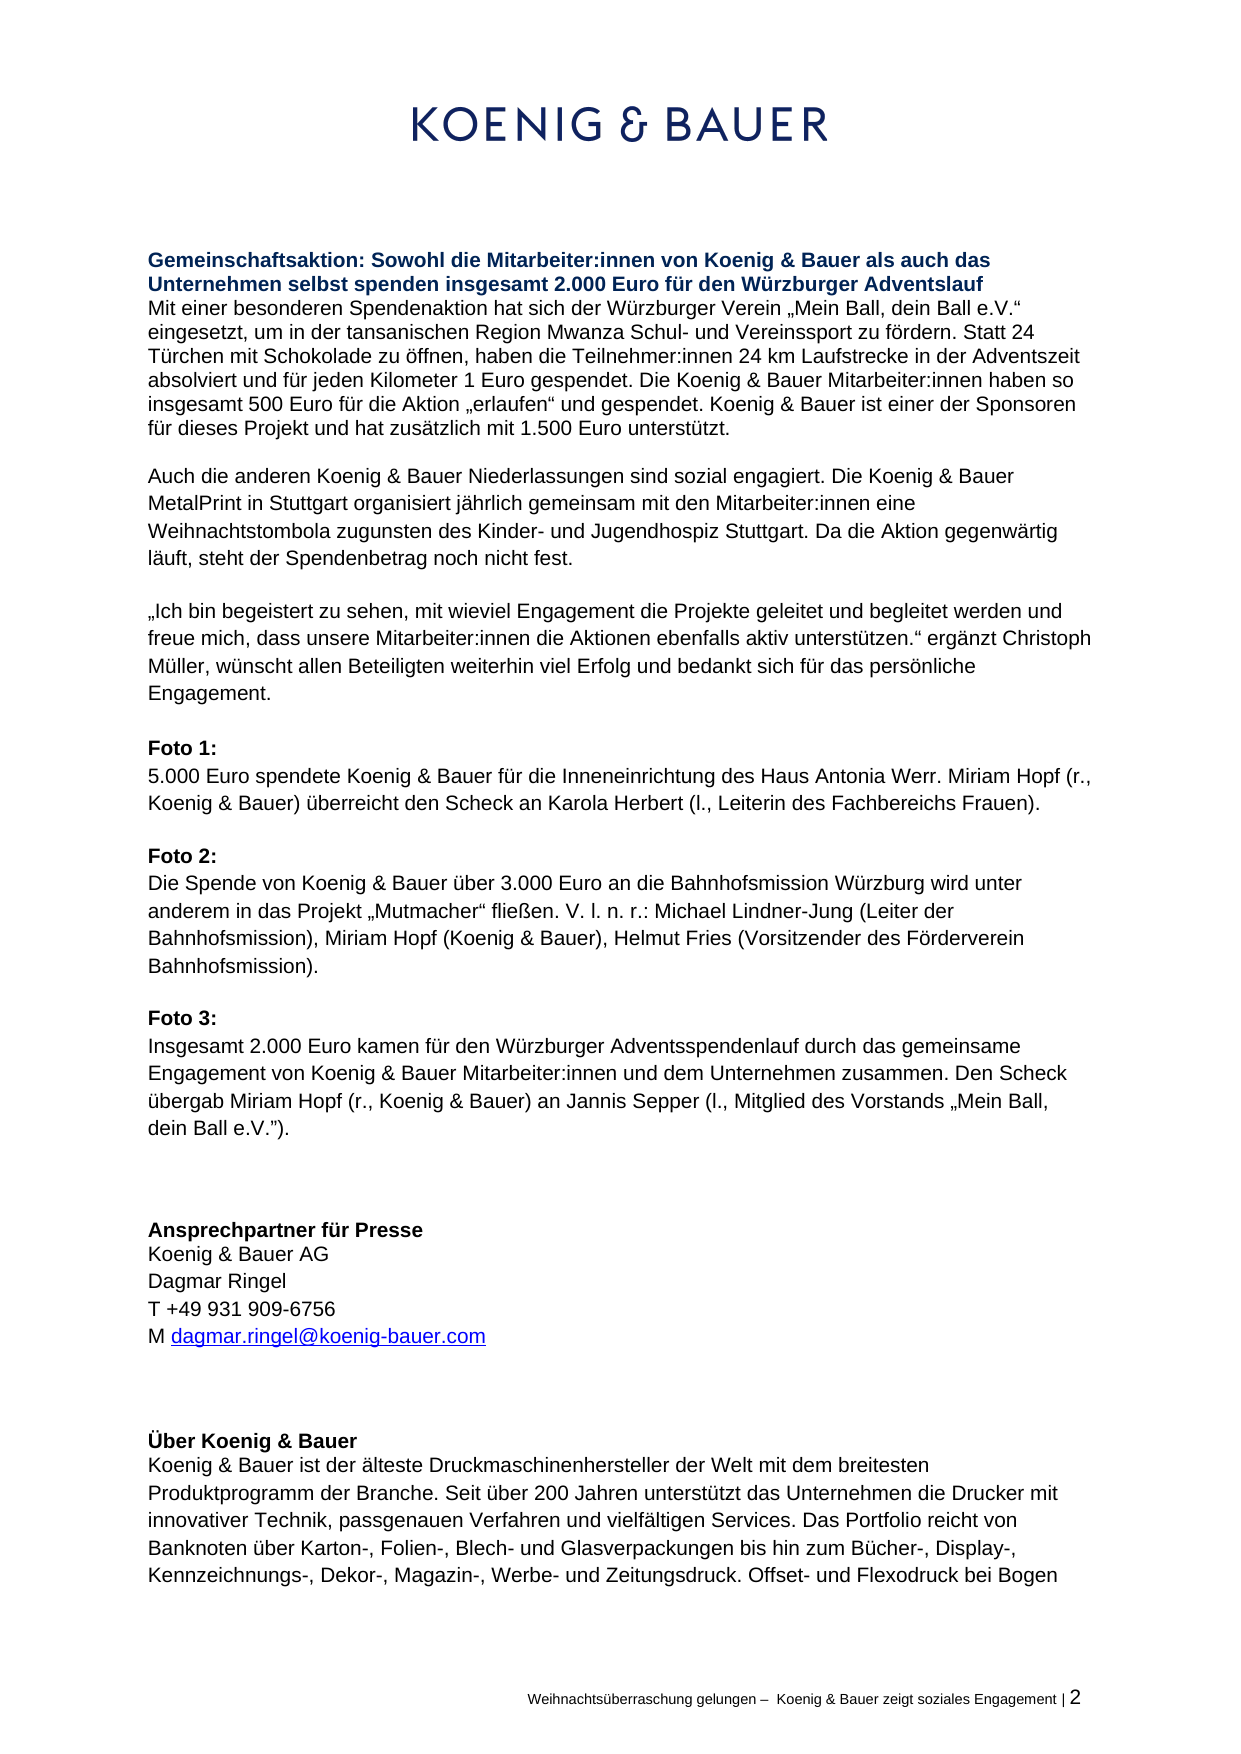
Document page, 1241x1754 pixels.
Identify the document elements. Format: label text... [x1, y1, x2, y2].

subtitle Gemeinschaftsaktion: Sowohl die Mitarbeiter:innen von Koenig & Bauer als auch das Unternehmen selbst spenden insgesamt 2.000 Euro für den Würzburger Adventslauf [148, 248, 1092, 296]
text Foto 3: Insgesamt 2.000 Euro kamen für den Würzburger Adventsspendenlauf durch das gemeinsame Engagement von Koenig & Bauer Mitarbeiter:innen und dem Unternehmen zusammen. Den Scheck übergab Miriam Hopf (r., Koenig & Bauer) an Jannis Sepper (l., Mitglied des Vorstands „Mein Ball, dein Ball e.V.”). [148, 1006, 1092, 1140]
text Foto 2: Die Spende von Koenig & Bauer über 3.000 Euro an die Bahnhofsmission Würzburg wird unter anderem in das Projekt „Mutmacher“ fließen. V. l. n. r.: Michael Lindner-Jung (Leiter der Bahnhofsmission), Miriam Hopf (Koenig & Bauer), Helmut Fries (Vorsitzender des Förderverein Bahnhofsmission). [148, 844, 1092, 978]
picture [413, 106, 828, 142]
subtitle Über Koenig & Bauer [148, 1429, 1092, 1453]
text Mit einer besonderen Spendenaktion hat sich der Würzburger Verein „Mein Ball, dein Ball e.V.“ eingesetzt, um in der tansanischen Region Mwanza Schul- und Vereinssport zu fördern. Statt 24 Türchen mit Schokolade zu öffnen, haben die Teilnehmer:innen 24 km Laufstrecke in der Adventszeit absolviert und für jeden Kilometer 1 Euro gespendet. Die Koenig & Bauer Mitarbeiter:innen haben so insgesamt 500 Euro für die Aktion „erlaufen“ und gespendet. Koenig & Bauer ist einer der Sponsoren für dieses Projekt und hat zusätzlich mit 1.500 Euro unterstützt. [148, 296, 1092, 440]
text Koenig & Bauer AG Dagmar Ringel T +49 931 909-6756 M dagmar.ringel@koenig-bauer.com [148, 1242, 1092, 1348]
text Auch die anderen Koenig & Bauer Niederlassungen sind sozial engagiert. Die Koenig & Bauer MetalPrint in Stuttgart organisiert jährlich gemeinsam mit den Mitarbeiter:innen eine Weihnachtstombola zugunsten des Kinder- und Jugendhospiz Stuttgart. Da die Aktion gegenwärtig läuft, steht der Spendenbetrag noch nicht fest. [148, 464, 1092, 570]
text „Ich bin begeistert zu sehen, mit wieviel Engagement die Projekte geleitet und begleitet werden und freue mich, dass unsere Mitarbeiter:innen die Aktionen ebenfalls aktiv unterstützen.“ ergänzt Christoph Müller, wünscht allen Beteiligten weiterhin viel Erfolg und bedankt sich für das persönliche Engagement. Foto 1: 5.000 Euro spendete Koenig & Bauer für die Inneneinrichtung des Haus Antonia Werr. Miriam Hopf (r., Koenig & Bauer) überreicht den Scheck an Karola Herbert (l., Leiterin des Fachbereichs Frauen). [148, 599, 1092, 764]
subtitle Ansprechpartner für Presse [148, 1218, 1092, 1242]
